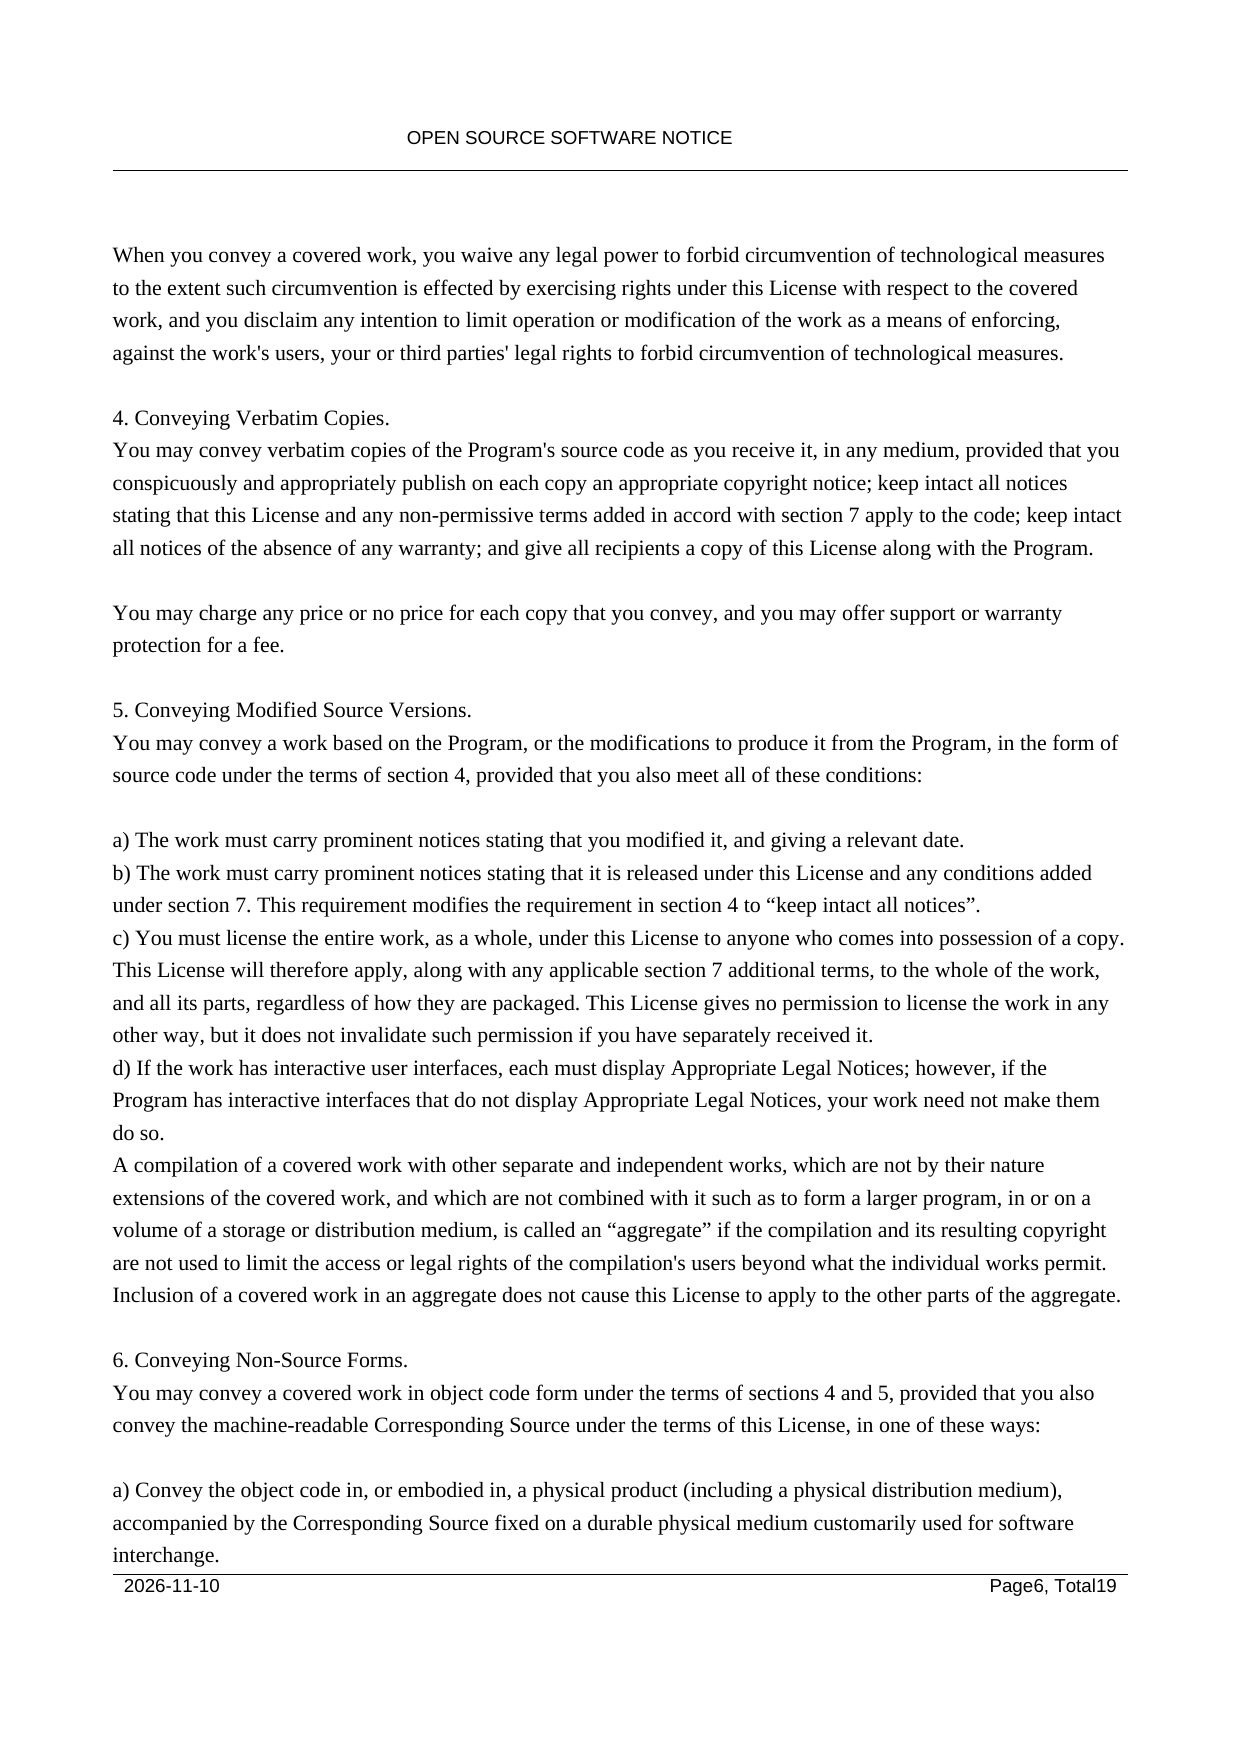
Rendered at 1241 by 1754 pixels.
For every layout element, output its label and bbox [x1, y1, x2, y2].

text [112, 206, 1128, 1571]
